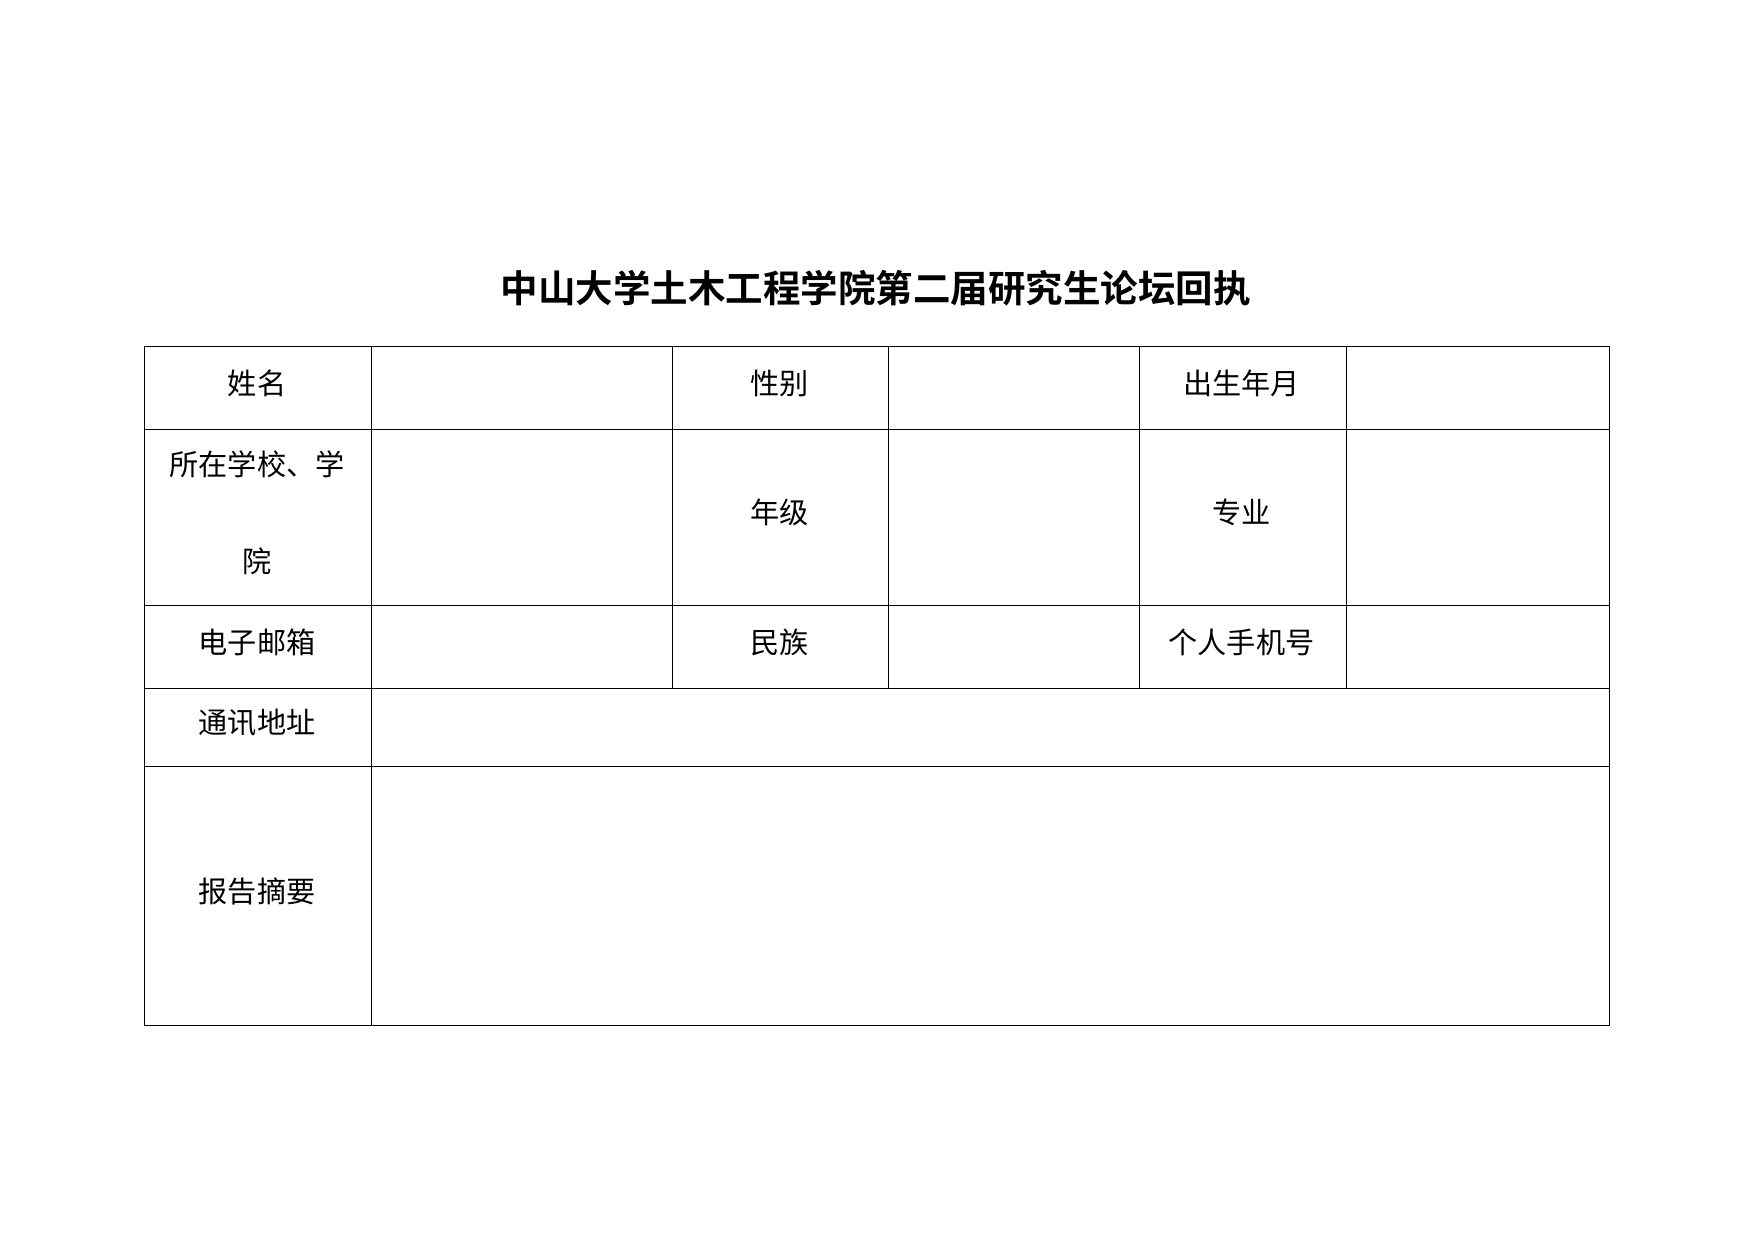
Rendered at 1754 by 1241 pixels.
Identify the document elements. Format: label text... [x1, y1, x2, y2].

table_cell 民族 [673, 606, 888, 687]
table_header [889, 347, 1139, 429]
table_cell [889, 430, 1139, 605]
table_header 性别 [673, 347, 888, 429]
table_cell 报告摘要 [145, 767, 371, 1025]
table_header 姓名 [145, 347, 371, 429]
table_cell 电子邮箱 [145, 606, 371, 687]
table_cell [889, 606, 1139, 687]
table_cell 通讯地址 [145, 689, 371, 766]
table_header [372, 347, 672, 429]
table_cell [372, 430, 672, 605]
table_cell [372, 689, 1609, 766]
table_cell [372, 606, 672, 687]
table_cell [1347, 430, 1609, 605]
table_cell [1347, 606, 1609, 687]
table_header 出生年月 [1140, 347, 1346, 429]
table_cell 年级 [673, 430, 888, 605]
table_header [1347, 347, 1609, 429]
table_cell [372, 767, 1609, 1025]
table_cell 专业 [1140, 430, 1346, 605]
table_cell 所在学校、学院 [145, 430, 371, 605]
table_cell 个人手机号 [1140, 606, 1346, 687]
text 中山大学土木工程学院第二届研究生论坛回执 [150, 254, 1601, 319]
